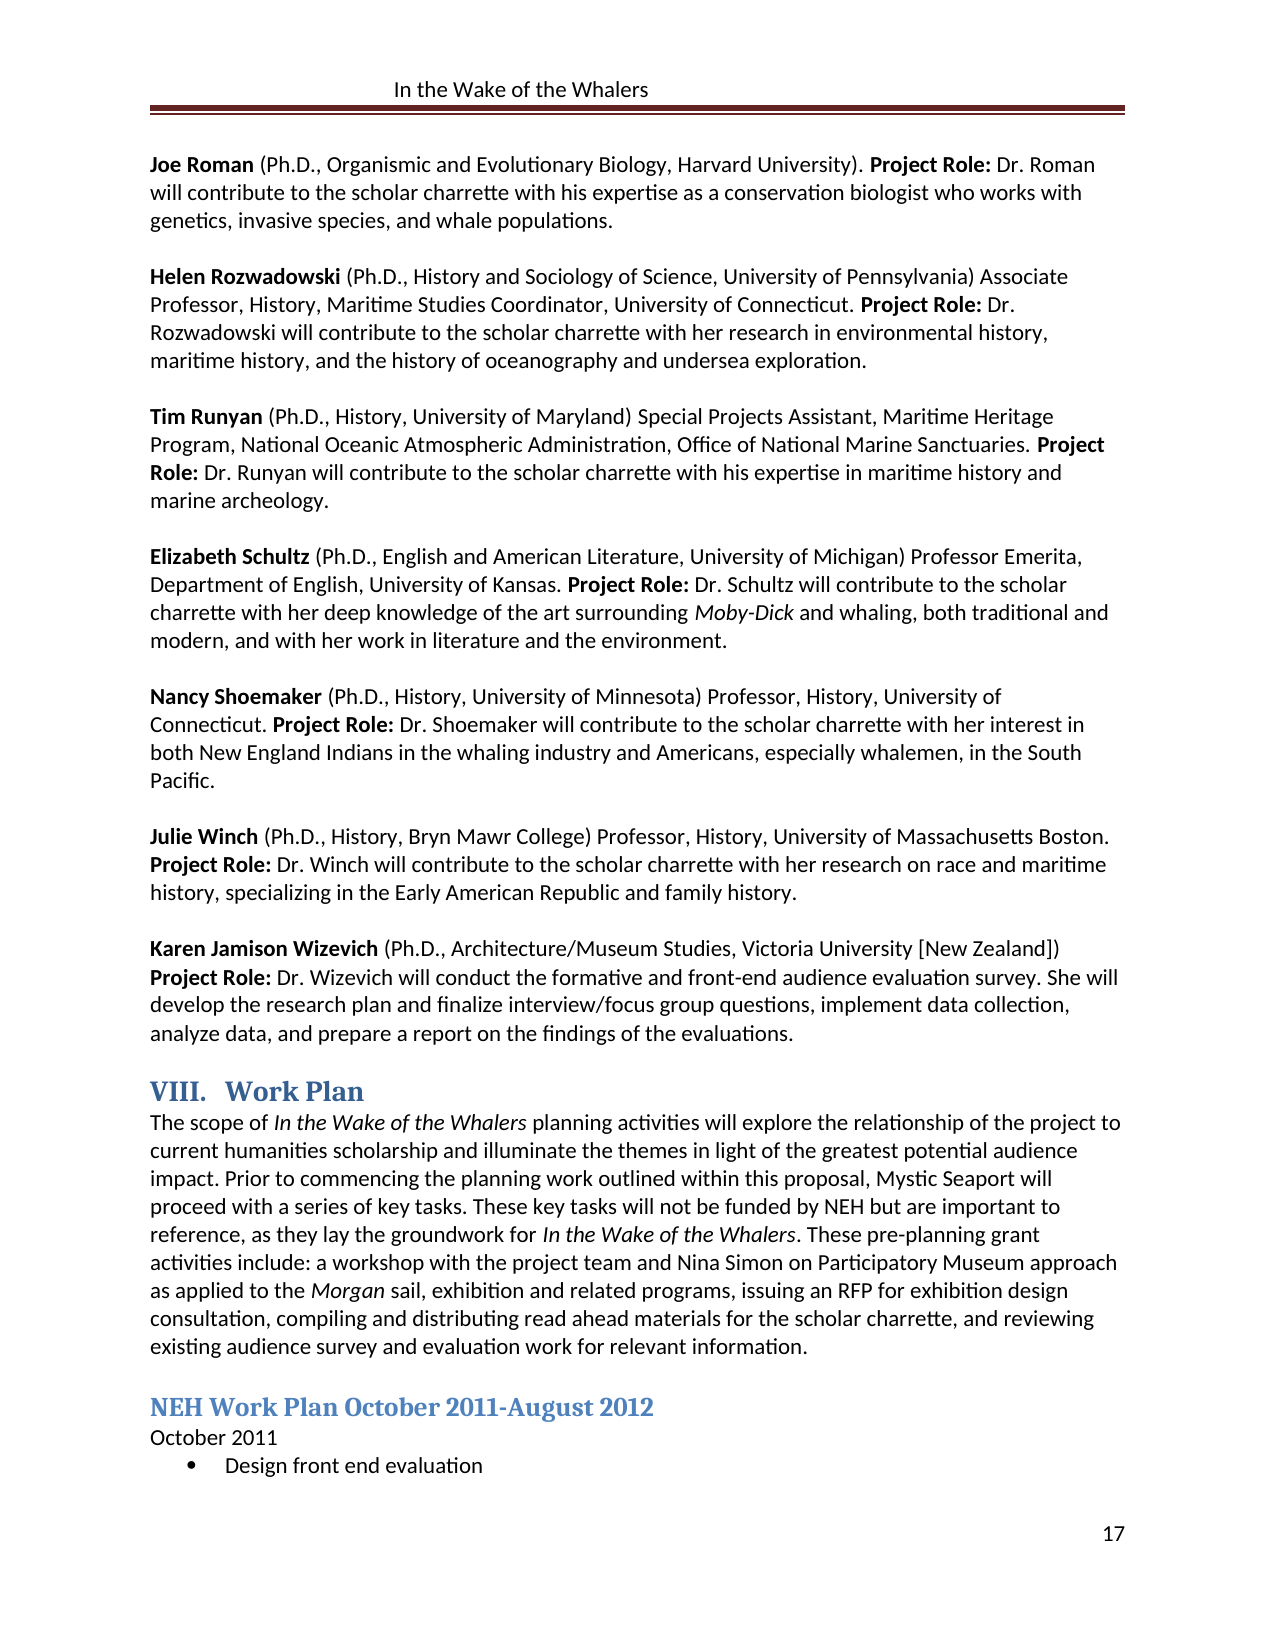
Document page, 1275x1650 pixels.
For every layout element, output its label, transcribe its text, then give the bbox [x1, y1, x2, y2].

subtitle Work Plan [150, 1075, 1125, 1108]
text Karen Jamison Wizevich (Ph.D., Architecture/Museum Studies, Victoria University [New Zealand]) Project Role: Dr. Wizevich will conduct the formative and front-end audience evaluation survey. She will develop the research plan and finalize interview/focus group questions, implement data collection, analyze data, and prepare a report on the findings of the evaluations. [150, 934, 1125, 1047]
text October 2011 [150, 1423, 1125, 1451]
text The scope of In the Wake of the Whalers planning activities will explore the relationship of the project to current humanities scholarship and illuminate the themes in light of the greatest potential audience impact. Prior to commencing the planning work outlined within this proposal, Mystic Seaport will proceed with a series of key tasks. These key tasks will not be funded by NEH but are important to reference, as they lay the groundwork for In the Wake of the Whalers. These pre-planning grant activities include: a workshop with the project team and Nina Simon on Participatory Museum approach as applied to the Morgan sail, exhibition and related programs, issuing an RFP for exhibition design consultation, compiling and distributing read ahead materials for the scholar charrette, and reviewing existing audience survey and evaluation work for relevant information. [150, 1108, 1125, 1360]
text Tim Runyan (Ph.D., History, University of Maryland) Special Projects Assistant, Maritime Heritage Program, National Oceanic Atmospheric Administration, Office of National Marine Sanctuaries. Project Role: Dr. Runyan will contribute to the scholar charrette with his expertise in maritime history and marine archeology. [150, 402, 1125, 542]
text Joe Roman (Ph.D., Organismic and Evolutionary Biology, Harvard University). Project Role: Dr. Roman will contribute to the scholar charrette with his expertise as a conservation biologist who works with genetics, invasive species, and whale populations. [150, 150, 1125, 234]
text Julie Winch (Ph.D., History, Bryn Mawr College) Professor, History, University of Massachusetts Boston. [150, 822, 1125, 851]
list Design front end evaluation [187, 1451, 1125, 1479]
text Helen Rozwadowski (Ph.D., History and Sociology of Science, University of Pennsylvania) Associate Professor, History, Maritime Studies Coordinator, University of Connecticut. Project Role: Dr. Rozwadowski will contribute to the scholar charrette with her research in environmental history, maritime history, and the history of oceanography and undersea exploration. [150, 262, 1125, 374]
text Elizabeth Schultz (Ph.D., English and American Literature, University of Michigan) Professor Emerita, Department of English, University of Kansas. Project Role: Dr. Schultz will contribute to the scholar charrette with her deep knowledge of the art surrounding Moby-Dick and whaling, both traditional and modern, and with her work in literature and the environment. [150, 542, 1125, 654]
text Project Role: Dr. Winch will contribute to the scholar charrette with her research on race and maritime history, specializing in the Early American Republic and family history. [150, 851, 1125, 934]
subtitle NEH Work Plan October 2011-August 2012 [150, 1392, 1125, 1423]
text Nancy Shoemaker (Ph.D., History, University of Minnesota) Professor, History, University of Connecticut. Project Role: Dr. Shoemaker will contribute to the scholar charrette with her interest in both New England Indians in the whaling industry and Americans, especially whalemen, in the South Pacific. [150, 682, 1125, 794]
